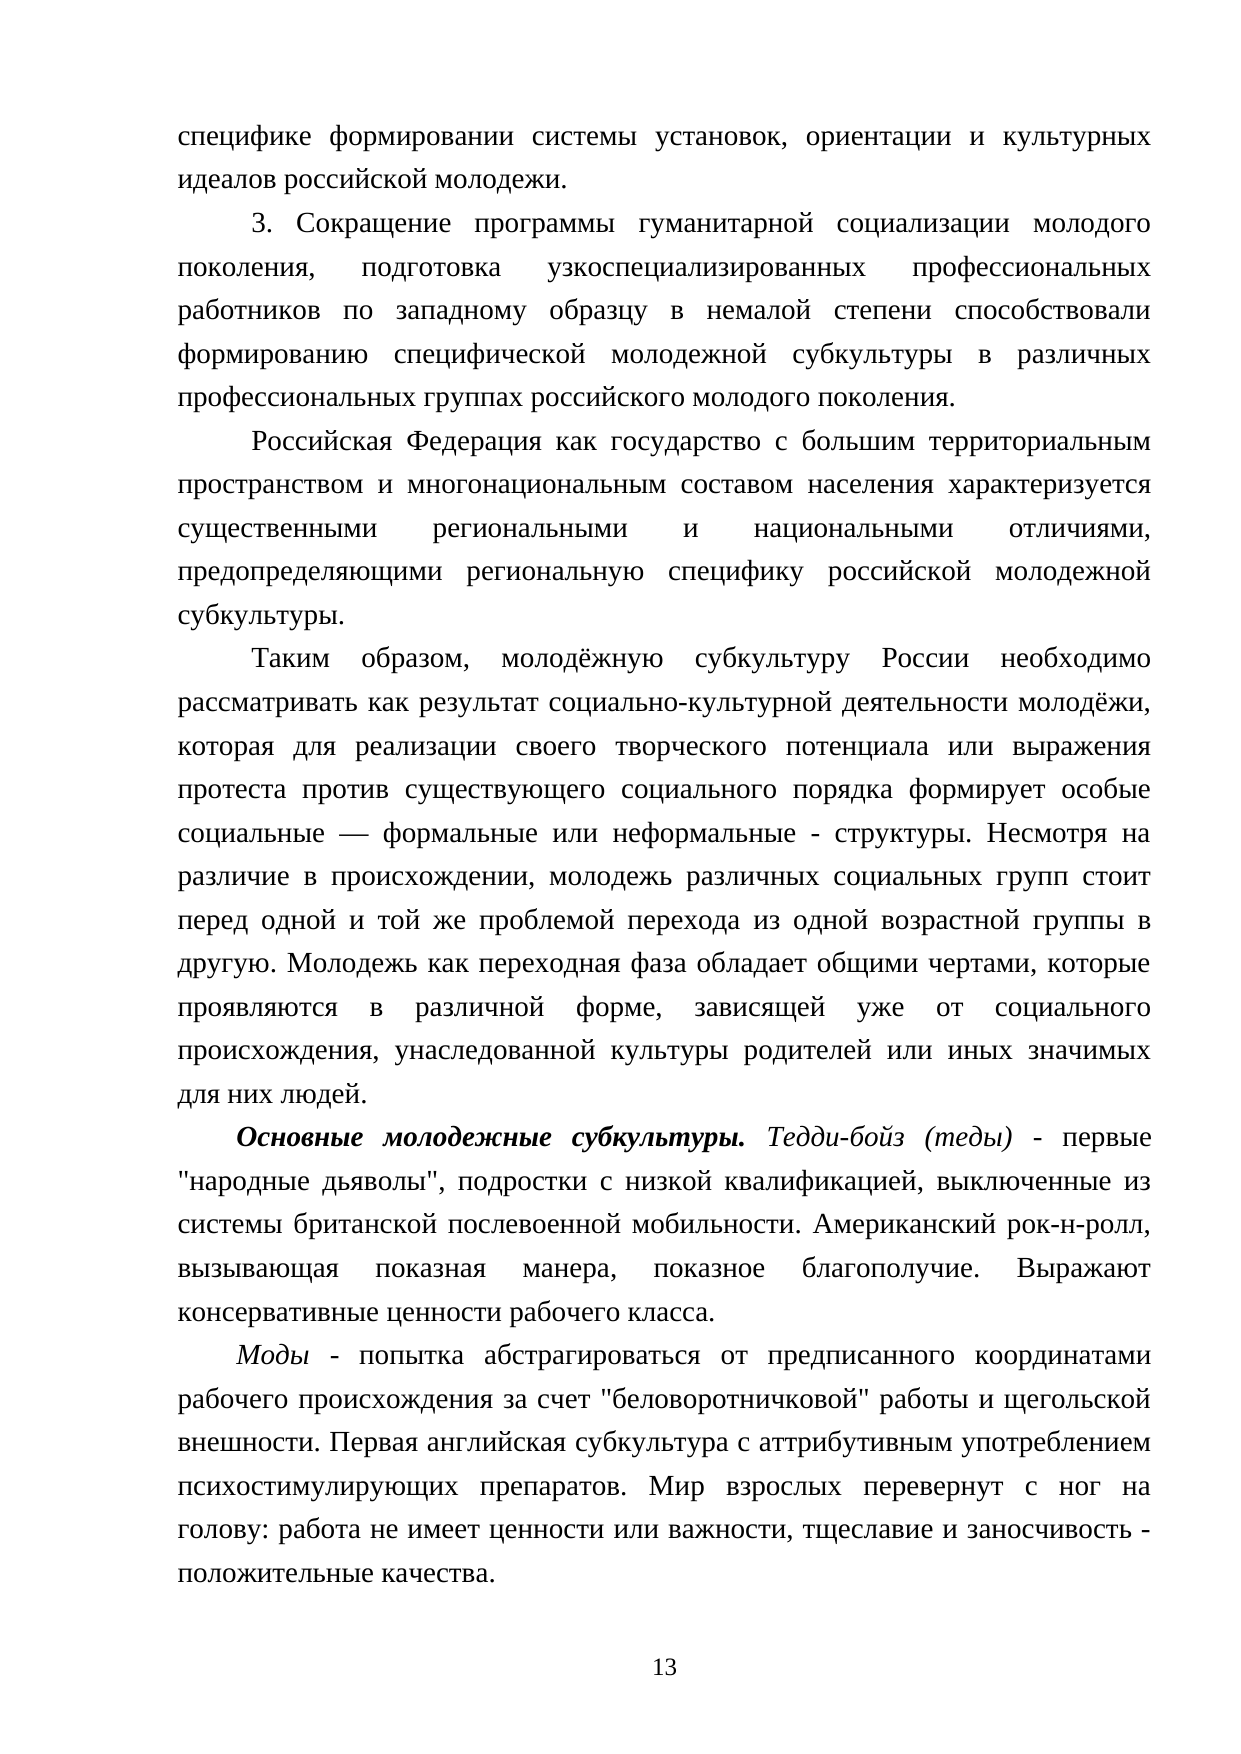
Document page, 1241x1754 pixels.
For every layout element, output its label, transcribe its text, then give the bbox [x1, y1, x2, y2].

text Моды - попытка абстрагироваться от предписанного координатами рабочего происхождения за счет "беловоротничковой" работы и щегольской внешности. Первая английская субкультура с аттрибутивным употреблением психостимулирующих препаратов. Мир взрослых перевернут с ног на голову: работа не имеет ценности или важности, тщеславие и заносчивость - положительные качества. [177, 1337, 1152, 1588]
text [177, 118, 1152, 195]
text 3. Сокращение программы гуманитарной социализации молодого поколения, подготовка узкоспециализированных профессиональных работников по западному образцу в немалой степени способствовали формированию специфической молодежной субкультуры в различных профессиональных группах российского молодого поколения. [177, 205, 1152, 413]
text Таким образом, молодёжную субкультуру России необходимо рассматривать как результат социально-культурной деятельности молодёжи, которая для реализации своего творческого потенциала или выражения протеста против существующего социального порядка формирует особые социальные — формальные или неформальные - структуры. Несмотря на различие в происхождении, молодежь различных социальных групп стоит перед одной и той же проблемой перехода из одной возрастной группы в другую. Молодежь как переходная фаза обладает общими чертами, которые проявляются в различной форме, зависящей уже от социального происхождения, унаследованной культуры родителей или иных значимых для них людей. [177, 641, 1152, 1109]
text Основные молодежные субкультуры. Тедди-бойз (теды) - первые "народные дьяволы", подростки с низкой квалификацией, выключенные из системы британской послевоенной мобильности. Американский рок-н-ролл, вызывающая показная манера, показное благополучие. Выражают консервативные ценности рабочего класса. [177, 1119, 1152, 1327]
text Российская Федерация как государство с большим территориальным пространством и многонациональным составом населения характеризуется существенными региональными и национальными отличиями, предопределяющими региональную специфику российской молодежной субкультуры. [177, 423, 1152, 631]
